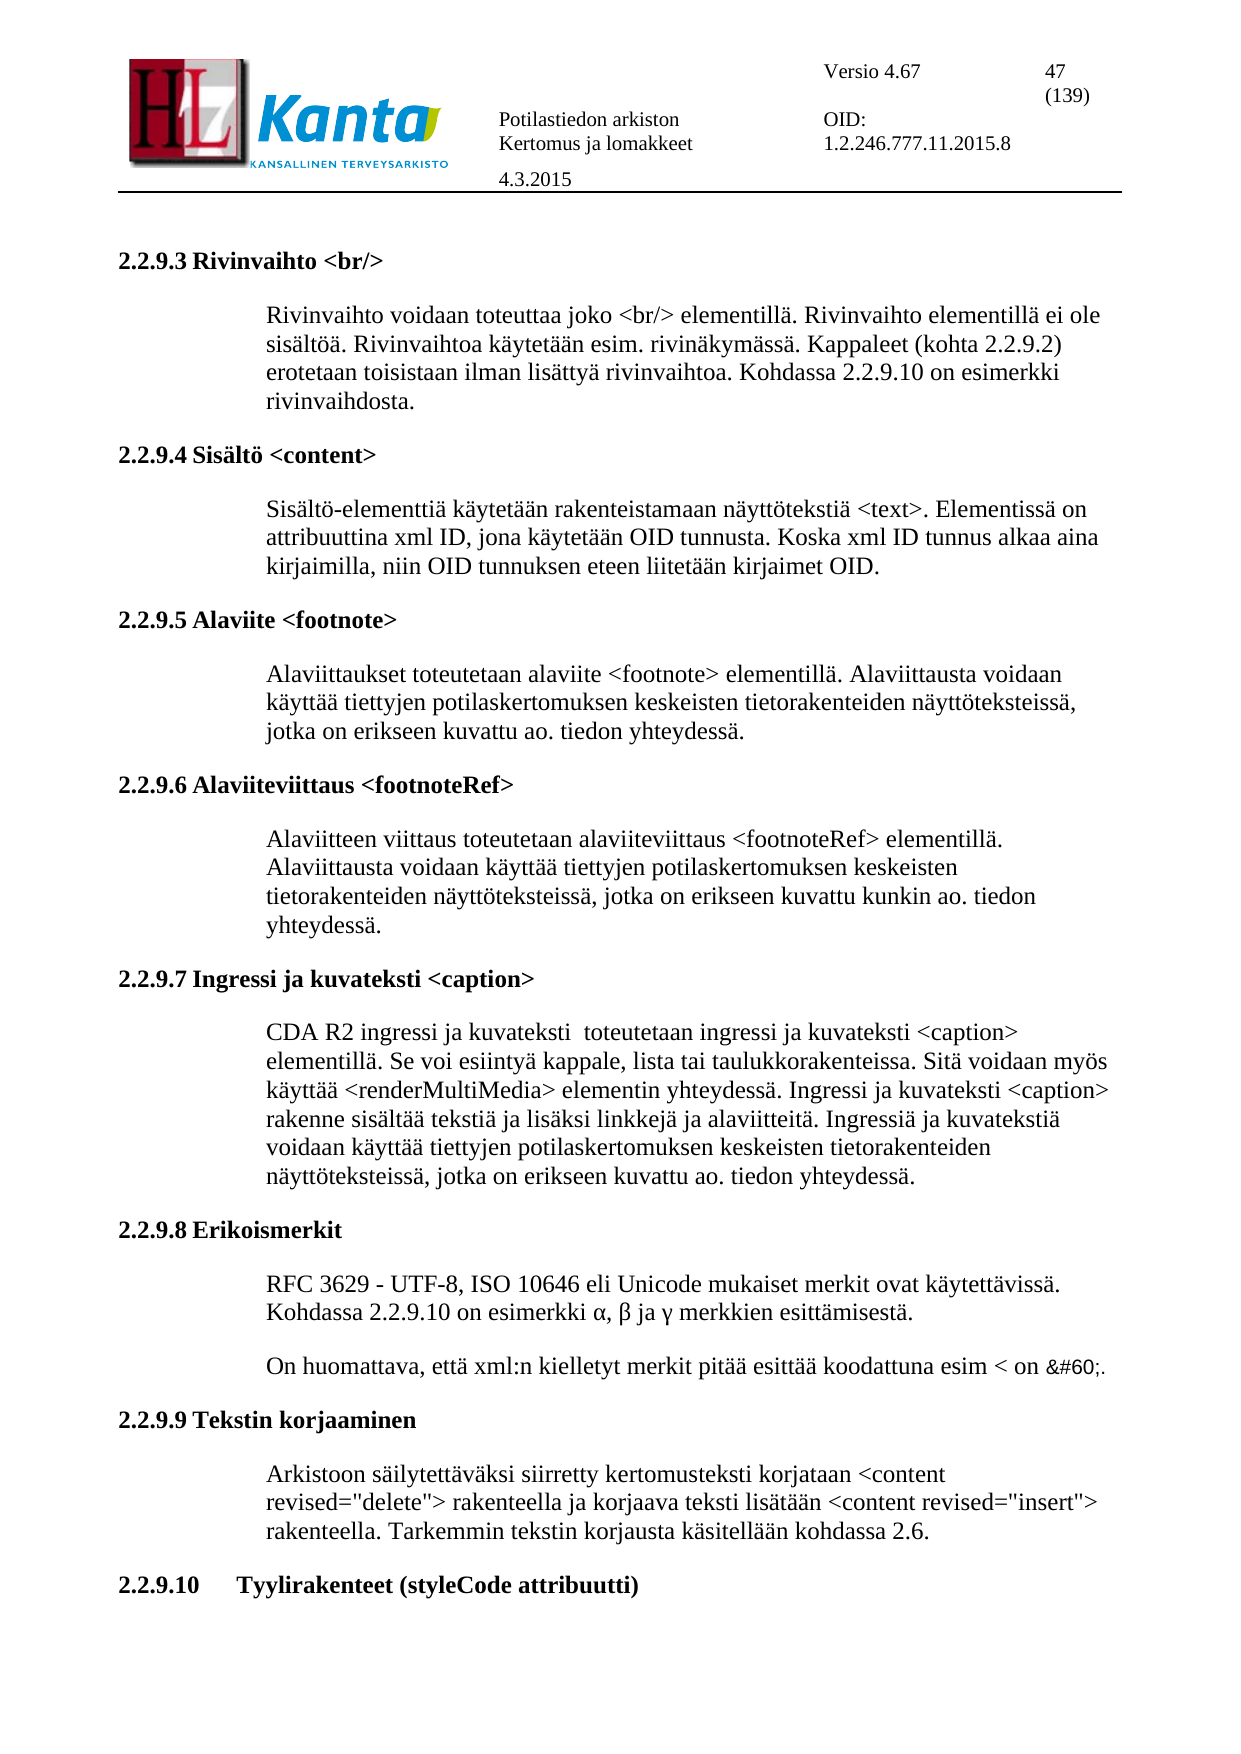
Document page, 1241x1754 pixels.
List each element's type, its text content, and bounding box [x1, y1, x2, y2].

text Arkistoon säilytettäväksi siirretty kertomusteksti korjataan <content revised="delete"> rakenteella ja korjaava teksti lisätään <content revised="insert"> rakenteella. Tarkemmin tekstin korjausta käsitellään kohdassa 2.6. [266, 1459, 1122, 1545]
subtitle Sisältö <content> [118, 440, 1122, 469]
subtitle Ingressi ja kuvateksti <caption> [118, 964, 1122, 992]
text CDA R2 ingressi ja kuvateksti toteutetaan ingressi ja kuvateksti <caption> elementillä. Se voi esiintyä kappale, lista tai taulukkorakenteissa. Sitä voidaan myös käyttää <renderMultiMedia> elementin yhteydessä. Ingressi ja kuvateksti <caption> rakenne sisältää tekstiä ja lisäksi linkkejä ja alaviitteitä. Ingressiä ja kuvatekstiä voidaan käyttää tiettyjen potilaskertomuksen keskeisten tietorakenteiden näyttöteksteissä, jotka on erikseen kuvattu ao. tiedon yhteydessä. [266, 1017, 1122, 1190]
subtitle Rivinvaihto <br/> [118, 246, 1122, 275]
subtitle Tekstin korjaaminen [118, 1405, 1122, 1434]
text Alaviittaukset toteutetaan alaviite <footnote> elementillä. Alaviittausta voidaan käyttää tiettyjen potilaskertomuksen keskeisten tietorakenteiden näyttöteksteissä, jotka on erikseen kuvattu ao. tiedon yhteydessä. [266, 659, 1122, 745]
picture [274, 95, 288, 112]
picture [129, 59, 448, 168]
subtitle Alaviiteviittaus <footnoteRef> [118, 770, 1122, 799]
subtitle Tyylirakenteet (styleCode attribuutti) [118, 1570, 1122, 1599]
text Rivinvaihto voidaan toteuttaa joko <br/> elementillä. Rivinvaihto elementillä ei ole sisältöä. Rivinvaihtoa käytetään esim. rivinäkymässä. Kappaleet (kohta 2.2.9.2) erotetaan toisistaan ilman lisättyä rivinvaihtoa. Kohdassa 2.2.9.10 on esimerkki rivinvaihdosta. [266, 300, 1122, 415]
subtitle Alaviite <footnote> [118, 605, 1122, 634]
text RFC 3629 - UTF-8, ISO 10646 eli Unicode mukaiset merkit ovat käytettävissä. Kohdassa 2.2.9.10 on esimerkki α, β ja γ merkkien esittämisestä. [266, 1269, 1122, 1326]
text Sisältö-elementtiä käytetään rakenteistamaan näyttötekstiä <text>. Elementissä on attribuuttina xml ID, jona käytetään OID tunnusta. Koska xml ID tunnus alkaa aina kirjaimilla, niin OID tunnuksen eteen liitetään kirjaimet OID. [266, 494, 1122, 580]
text Alaviitteen viittaus toteutetaan alaviiteviittaus <footnoteRef> elementillä. Alaviittausta voidaan käyttää tiettyjen potilaskertomuksen keskeisten tietorakenteiden näyttöteksteissä, jotka on erikseen kuvattu kunkin ao. tiedon yhteydessä. [266, 824, 1122, 939]
text On huomattava, että xml:n kielletyt merkit pitää esittää koodattuna esim < on &#60;. [266, 1351, 1122, 1380]
subtitle Erikoismerkit [118, 1215, 1122, 1244]
